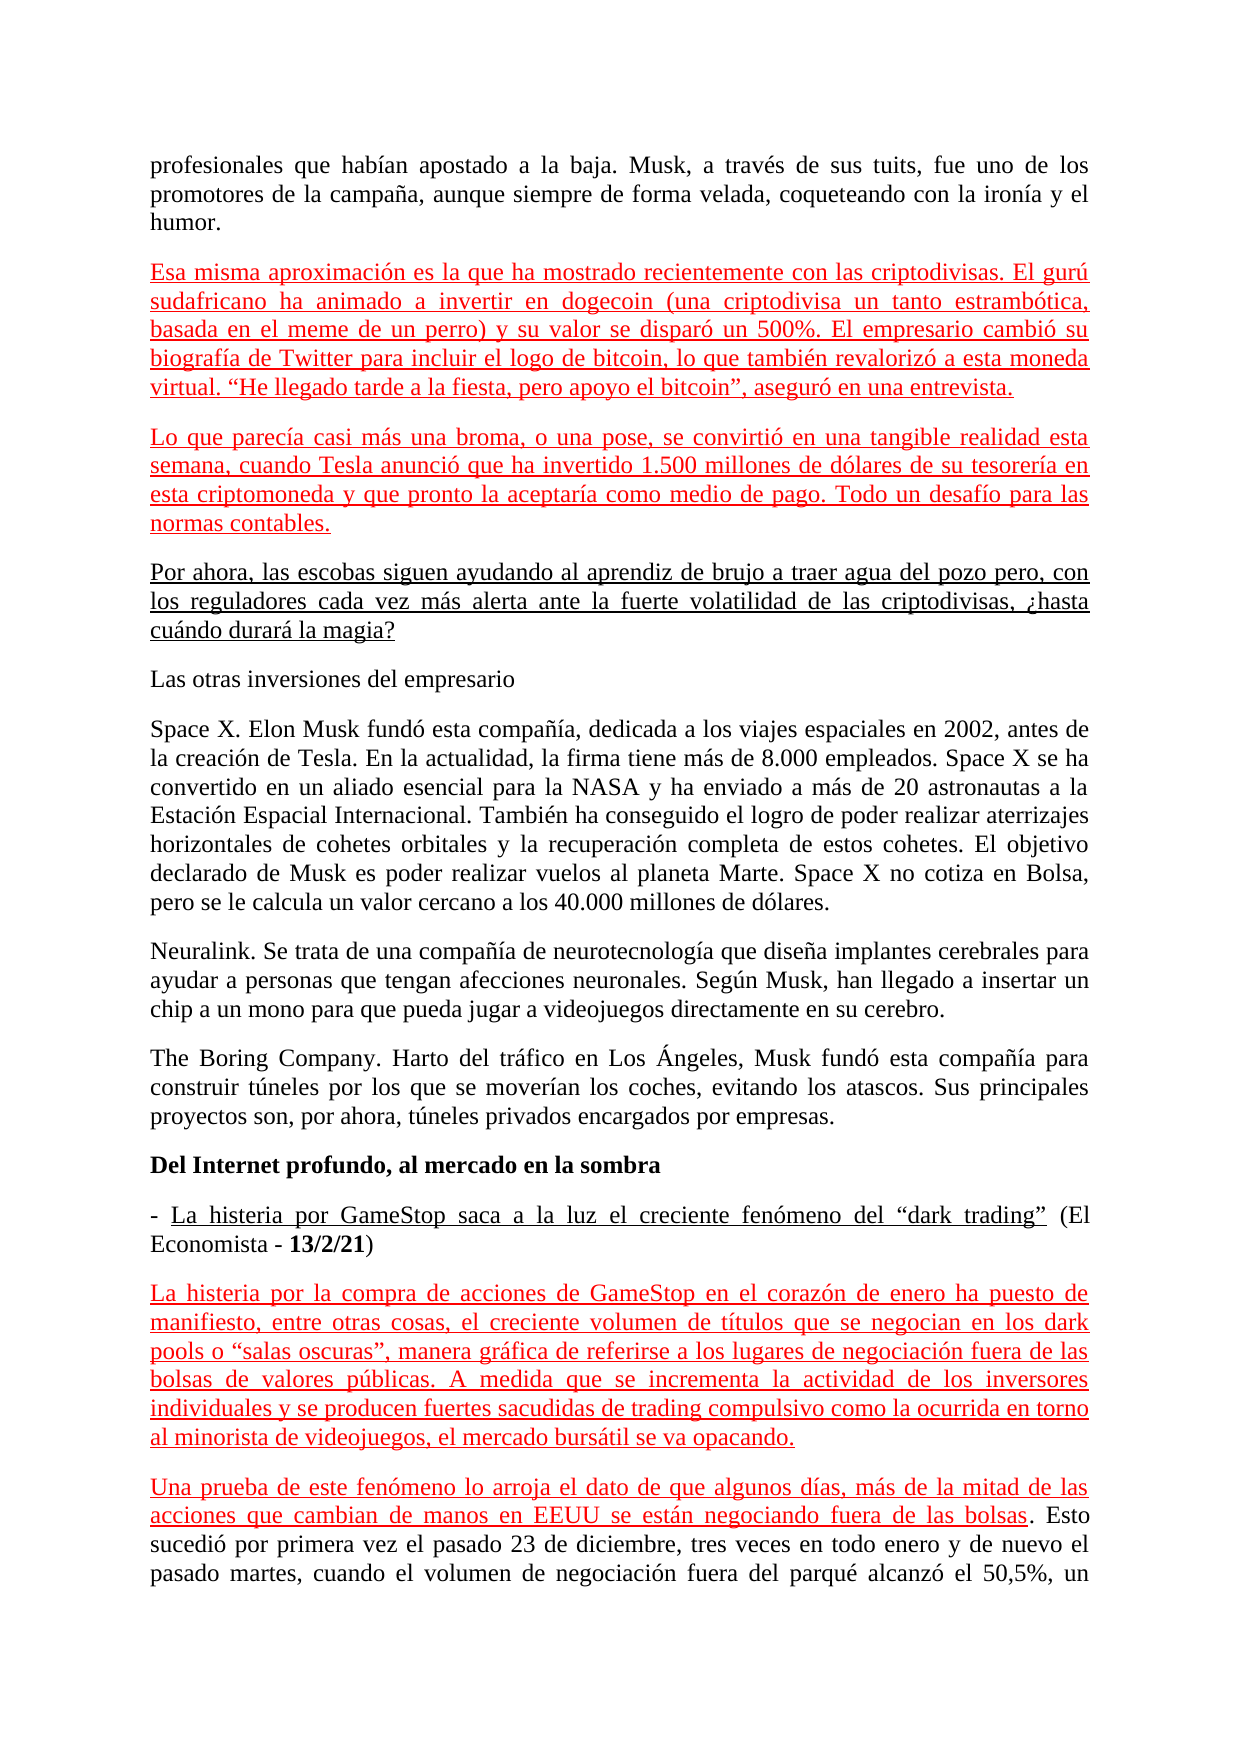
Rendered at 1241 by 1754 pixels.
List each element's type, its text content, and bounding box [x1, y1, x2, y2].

text Lo que parecía casi más una broma, o una pose, se convirtió en una tangible realidad esta semana, cuando Tesla anunció que ha invertido 1.500 millones de dólares de su tesorería en esta criptomoneda y que pronto la aceptaría como medio de pago. Todo un desafío para las normas contables. [150, 422, 1090, 447]
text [150, 150, 1090, 236]
text Lo que parecía casi más una broma, o una pose, se convirtió en una tangible realidad esta semana, cuando Tesla anunció que ha invertido 1.500 millones de dólares de su tesorería en esta criptomoneda y que pronto la aceptaría como medio de pago. Todo un desafío para las normas contables. [150, 477, 1090, 537]
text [150, 1472, 1090, 1587]
text Esa misma aproximación es la que ha mostrado recientemente con las criptodivisas. El gurú sudafricano ha animado a invertir en dogecoin (una criptodivisa un tanto estrambótica, basada en el meme de un perro) y su valor se disparó un 500%. El empresario cambió su biografía de Twitter para incluir el logo de bitcoin, lo que también revalorizó a esta moneda virtual. “He llegado tarde a la fiesta, pero apoyo el bitcoin”, aseguró en una entrevista. [150, 312, 1090, 368]
text Por ahora, las escobas siguen ayudando al aprendiz de brujo a traer agua del pozo pero, con los reguladores cada vez más alerta ante la fuerte volatilidad de las criptodivisas, ¿hasta cuándo durará la magia? [150, 557, 1090, 582]
text Por ahora, las escobas siguen ayudando al aprendiz de brujo a traer agua del pozo pero, con los reguladores cada vez más alerta ante la fuerte volatilidad de las criptodivisas, ¿hasta cuándo durará la magia? [150, 584, 1090, 611]
text Space X. Elon Musk fundó esta compañía, dedicada a los viajes espaciales en 2002, antes de la creación de Tesla. En la actualidad, la firma tiene más de 8.000 empleados. Space X se ha convertido en un aliado esencial para la NASA y ha enviado a más de 20 astronautas a la Estación Espacial Internacional. También ha conseguido el logro de poder realizar aterrizajes horizontales de cohetes orbitales y la recuperación completa de estos cohetes. El objetivo declarado de Musk es poder realizar vuelos al planeta Marte. Space X no cotiza en Bolsa, pero se le calcula un valor cercano a los 40.000 millones de dólares. [150, 714, 1090, 915]
text Las otras inversiones del empresario [150, 664, 1090, 693]
text Neuralink. Se trata de una compañía de neurotecnología que diseña implantes cerebrales para ayudar a personas que tengan afecciones neuronales. Según Musk, han llegado a insertar un chip a un mono para que pueda jugar a videojuegos directamente en su cerebro. [150, 936, 1090, 1022]
text Por ahora, las escobas siguen ayudando al aprendiz de brujo a traer agua del pozo pero, con los reguladores cada vez más alerta ante la fuerte volatilidad de las criptodivisas, ¿hasta cuándo durará la magia? [150, 613, 1090, 644]
text - La histeria por GameStop saca a la luz el creciente fenómeno del “dark trading” (El Economista - 13/2/21) [150, 1200, 1090, 1257]
text The Boring Company. Harto del tráfico en Los Ángeles, Musk fundó esta compañía para construir túneles por los que se moverían los coches, evitando los atascos. Sus principales proyectos son, por ahora, túneles privados encargados por empresas. [150, 1043, 1090, 1129]
text Lo que parecía casi más una broma, o una pose, se convirtió en una tangible realidad esta semana, cuando Tesla anunció que ha invertido 1.500 millones de dólares de su tesorería en esta criptomoneda y que pronto la aceptaría como medio de pago. Todo un desafío para las normas contables. [150, 448, 1090, 475]
text Esa misma aproximación es la que ha mostrado recientemente con las criptodivisas. El gurú sudafricano ha animado a invertir en dogecoin (una criptodivisa un tanto estrambótica, basada en el meme de un perro) y su valor se disparó un 500%. El empresario cambió su biografía de Twitter para incluir el logo de bitcoin, lo que también revalorizó a esta moneda virtual. “He llegado tarde a la fiesta, pero apoyo el bitcoin”, aseguró en una entrevista. [150, 370, 1090, 401]
text Del Internet profundo, al mercado en la sombra [150, 1150, 1090, 1179]
text La histeria por la compra de acciones de GameStop en el corazón de enero ha puesto de manifiesto, entre otras cosas, el creciente volumen de títulos que se negocian en los dark pools o “salas oscuras”, manera gráfica de referirse a los lugares de negociación fuera de las bolsas de valores públicas. A medida que se incrementa la actividad de los inversores individuales y se producen fuertes sacudidas de trading compulsivo como la ocurrida en torno al minorista de videojuegos, el mercado bursátil se va opacando. [150, 1278, 1090, 1332]
text La histeria por la compra de acciones de GameStop en el corazón de enero ha puesto de manifiesto, entre otras cosas, el creciente volumen de títulos que se negocian en los dark pools o “salas oscuras”, manera gráfica de referirse a los lugares de negociación fuera de las bolsas de valores públicas. A medida que se incrementa la actividad de los inversores individuales y se producen fuertes sacudidas de trading compulsivo como la ocurrida en torno al minorista de videojuegos, el mercado bursátil se va opacando. [150, 1333, 1090, 1451]
